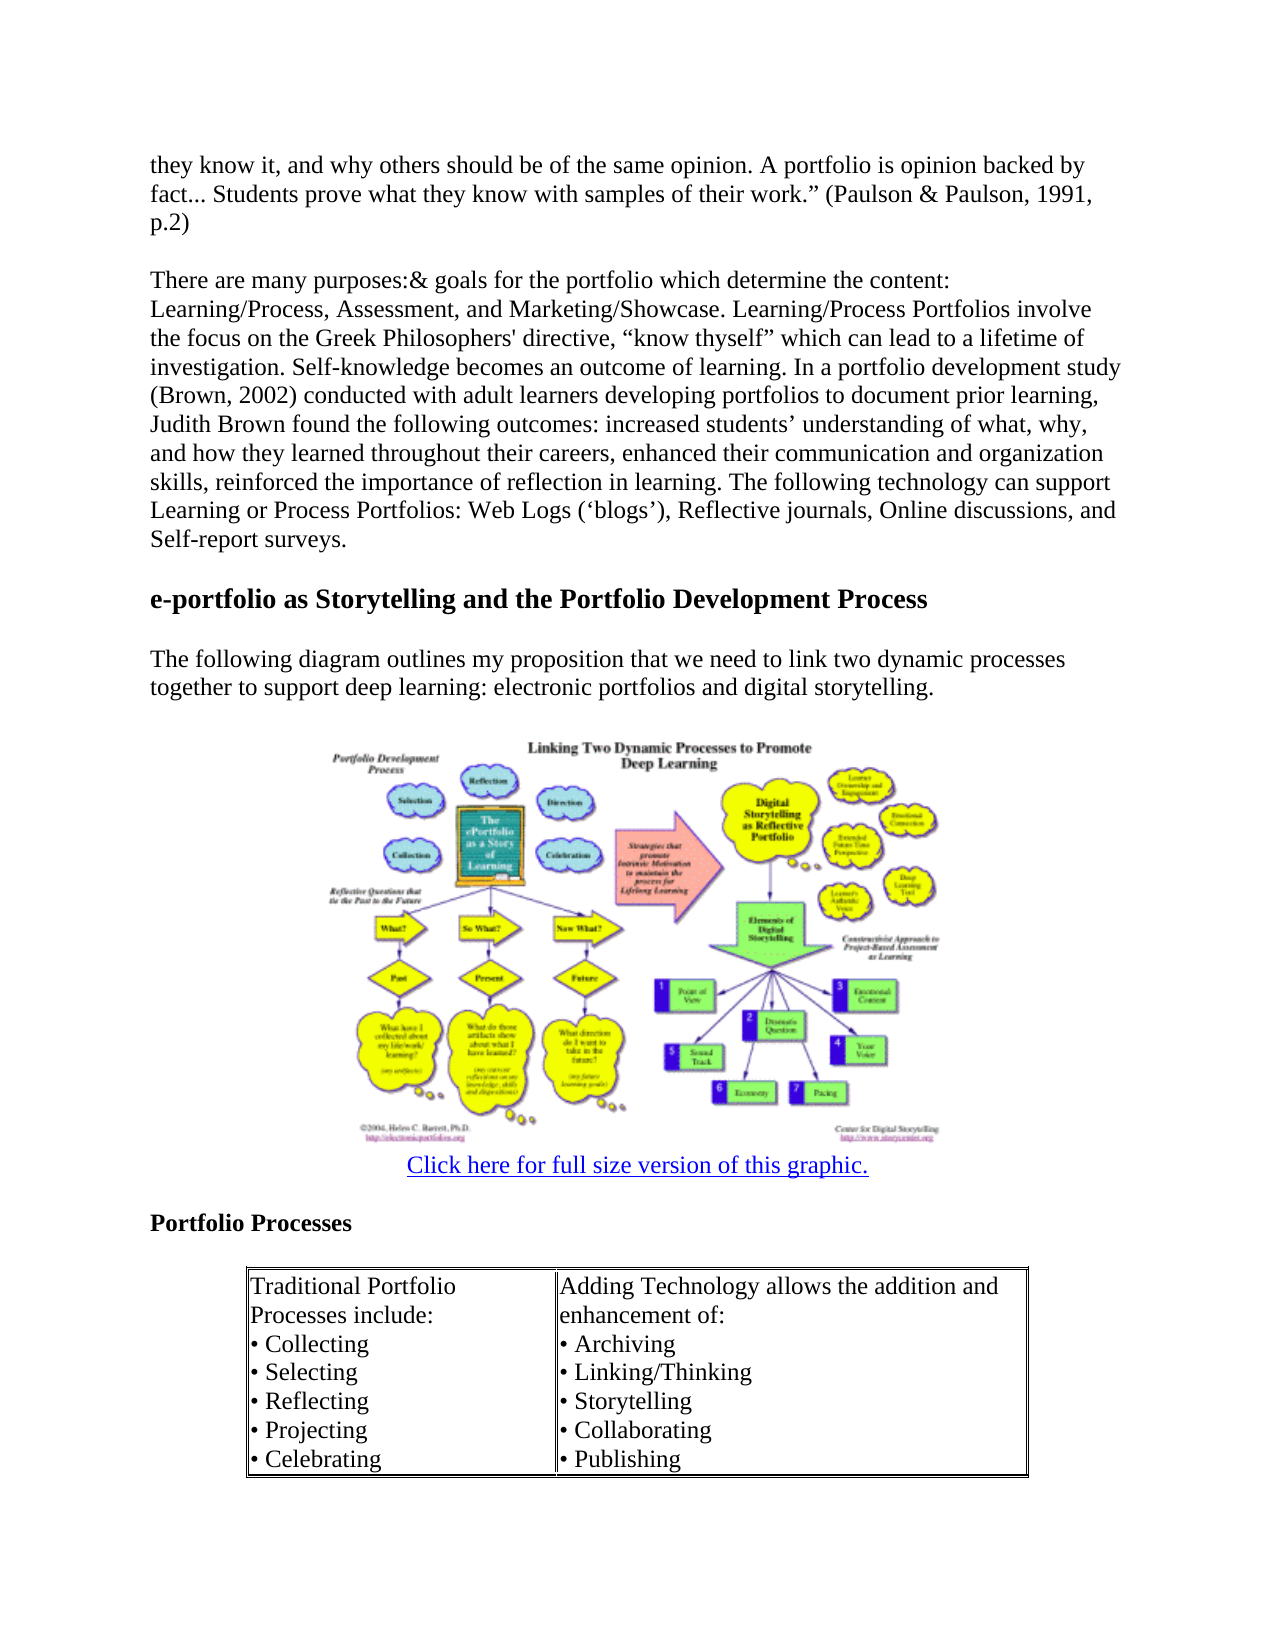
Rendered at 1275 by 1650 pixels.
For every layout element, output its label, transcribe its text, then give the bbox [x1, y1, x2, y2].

text There are many purposes:& goals for the portfolio which determine the content: Learning/Process, Assessment, and Marketing/Showcase. Learning/Process Portfolios involve the focus on the Greek Philosophers' directive, “know thyself” which can lead to a lifetime of investigation. Self-knowledge becomes an outcome of learning. In a portfolio development study (Brown, 2002) conducted with adult learners developing portfolios to document prior learning, Judith Brown found the following outcomes: increased students’ understanding of what, why, and how they learned throughout their careers, enhanced their communication and organization skills, reinforced the importance of reflection in learning. The following technology can support Learning or Process Portfolios: Web Logs (‘blogs’), Reflective journals, Online discussions, and Self-report surveys. [150, 265, 1125, 553]
text e-portfolio as Storytelling and the Portfolio Development Process [150, 582, 1125, 614]
table_header Adding Technology allows the addition and enhancement of: • Archiving • Linking/Thinking • Storytelling • Collaborating • Publishing [557, 1270, 1026, 1474]
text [150, 150, 1125, 236]
text The following diagram outlines my proposition that we need to link two dynamic processes together to support deep learning: electronic portfolios and digital storytelling. [150, 644, 1125, 701]
picture [324, 730, 951, 1151]
table_header Traditional Portfolio Processes include: • Collecting • Selecting • Reflecting • Projecting • Celebrating [249, 1270, 557, 1474]
text Portfolio Processes [150, 1208, 1125, 1237]
